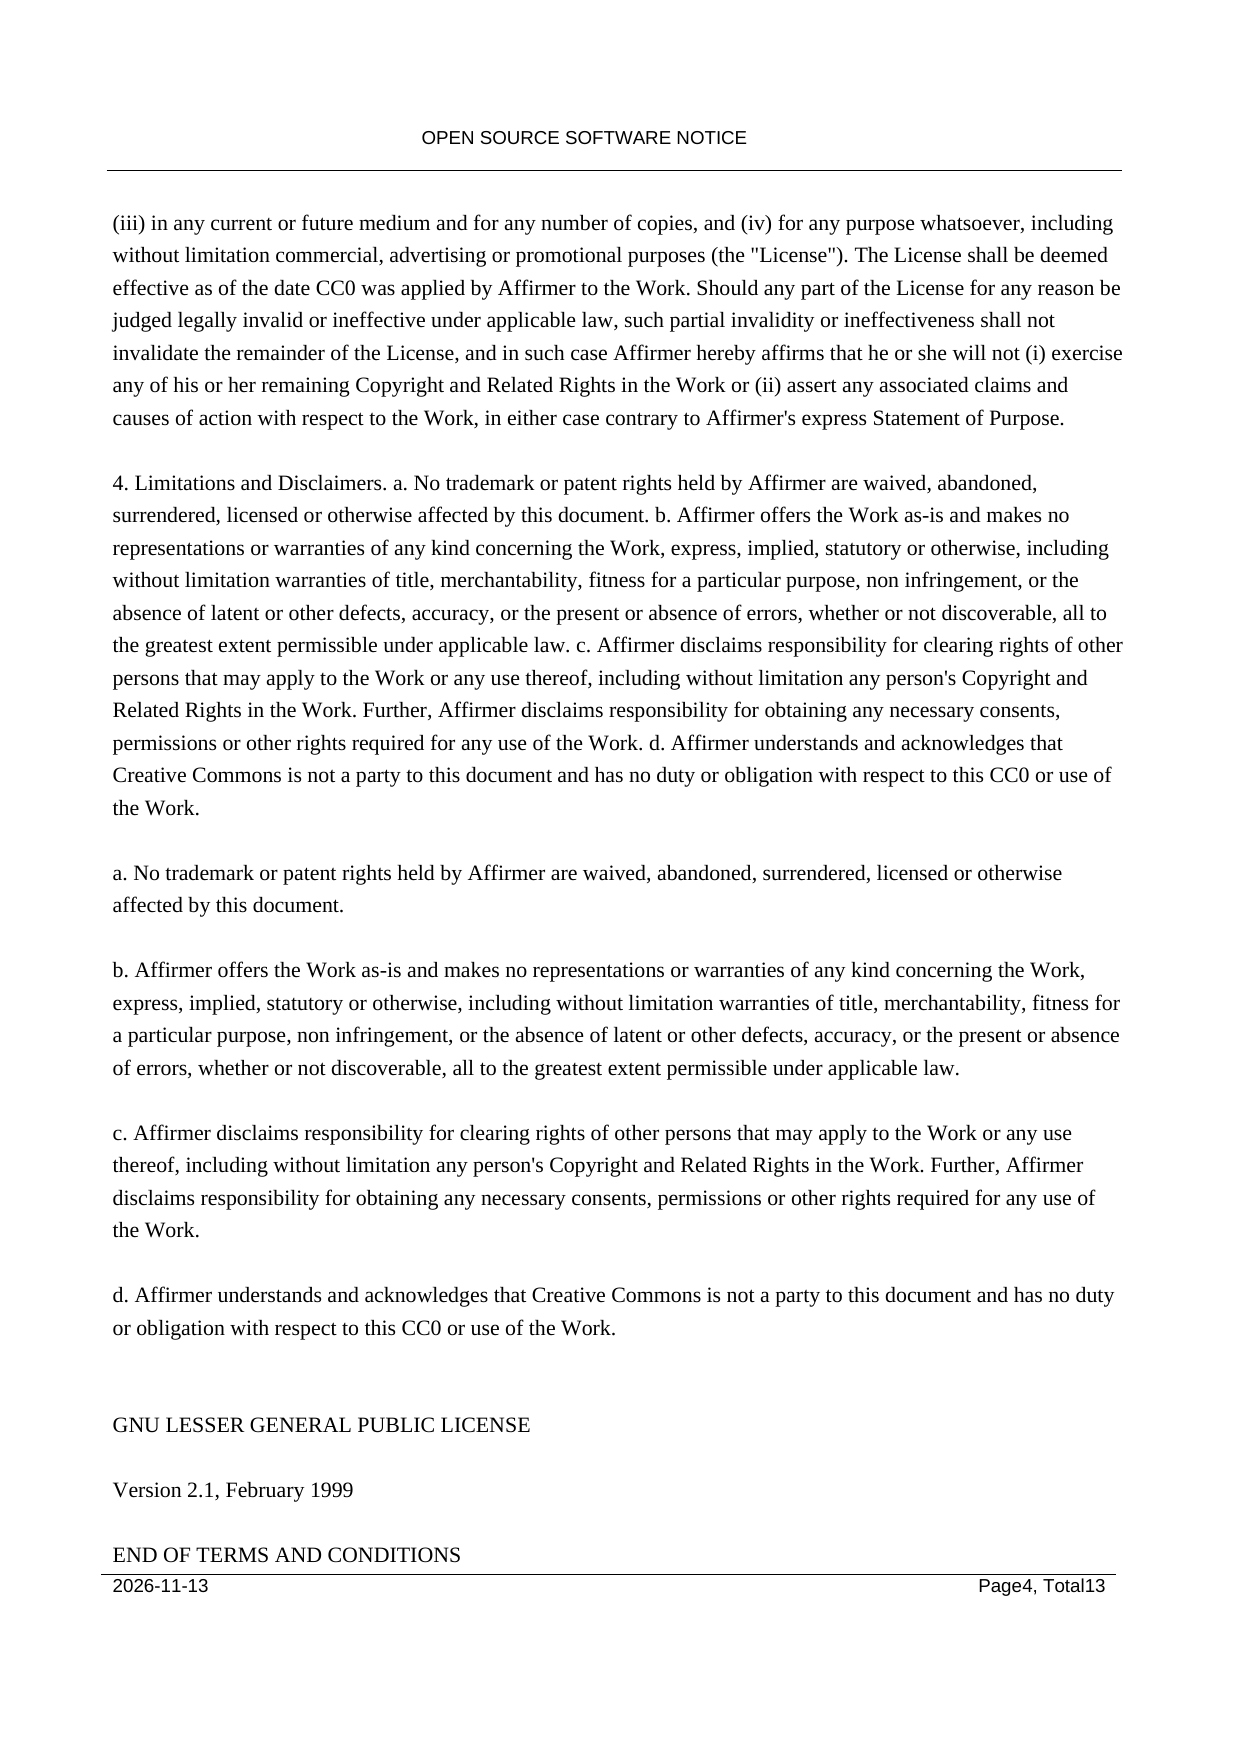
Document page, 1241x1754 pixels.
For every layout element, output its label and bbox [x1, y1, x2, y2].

text [112, 206, 1128, 1571]
